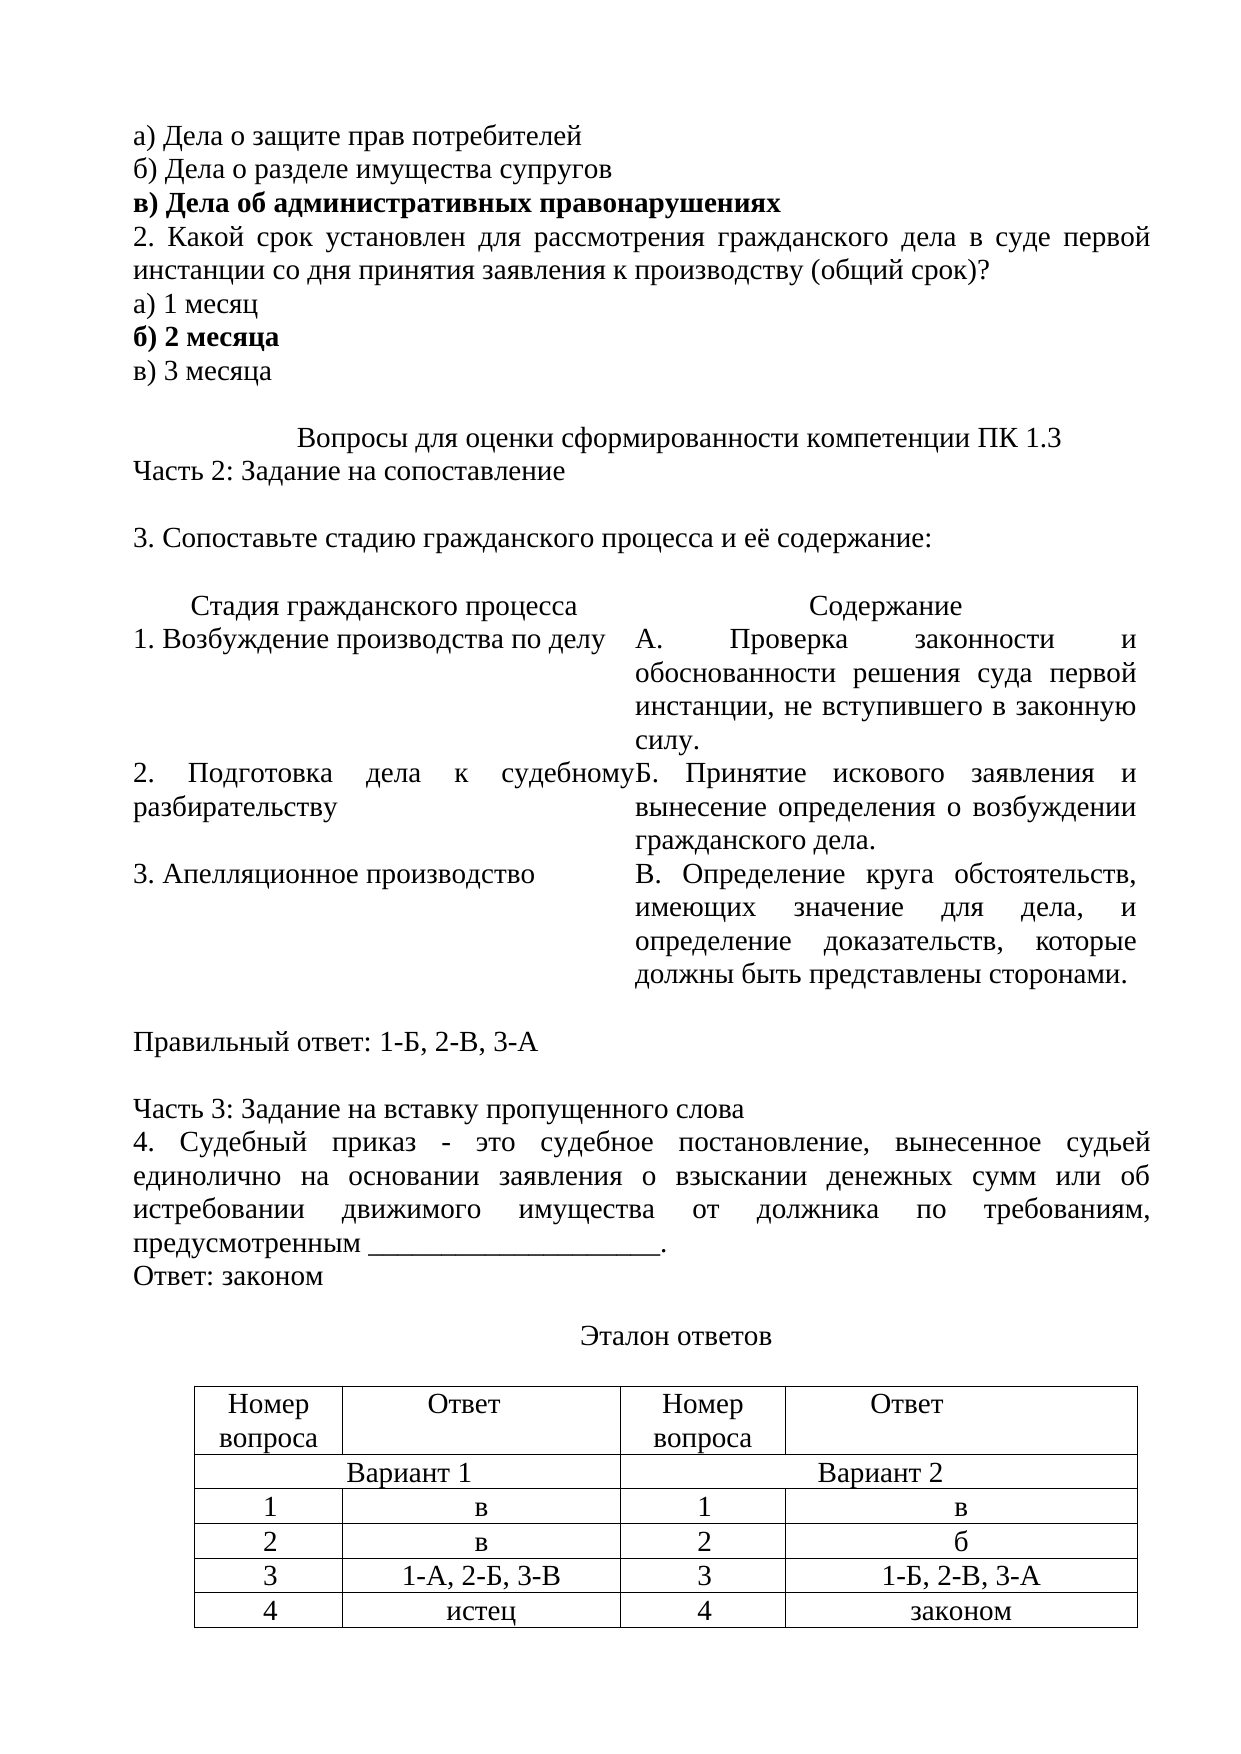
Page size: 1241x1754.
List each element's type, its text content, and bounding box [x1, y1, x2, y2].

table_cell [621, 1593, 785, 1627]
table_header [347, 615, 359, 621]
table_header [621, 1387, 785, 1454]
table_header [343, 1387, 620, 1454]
text Часть 2: Задание на сопоставление [133, 453, 1152, 487]
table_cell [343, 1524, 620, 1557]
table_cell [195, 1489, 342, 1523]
text а) 1 месяц [133, 286, 1152, 319]
text Правильный ответ: 1-Б, 2-В, 3-А [133, 1024, 1152, 1057]
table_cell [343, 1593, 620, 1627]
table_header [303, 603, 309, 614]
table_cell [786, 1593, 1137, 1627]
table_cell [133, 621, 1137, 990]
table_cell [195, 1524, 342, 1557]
text б) 2 месяца [133, 319, 1152, 353]
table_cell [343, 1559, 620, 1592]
text в) Дела об административных правонарушениях [133, 185, 1152, 219]
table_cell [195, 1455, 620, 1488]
text б) Дела о разделе имущества супругов [133, 152, 1152, 185]
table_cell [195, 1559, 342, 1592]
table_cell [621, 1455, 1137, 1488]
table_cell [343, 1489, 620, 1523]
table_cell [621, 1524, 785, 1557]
text а) Дела о защите прав потребителей [133, 118, 1152, 152]
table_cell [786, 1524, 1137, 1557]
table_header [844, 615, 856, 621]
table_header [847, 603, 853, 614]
text 3. Сопоставьте стадию гражданского процесса и её содержание: [133, 521, 1152, 554]
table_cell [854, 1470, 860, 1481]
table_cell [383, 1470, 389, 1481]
text Вопросы для оценки сформированности компетенции ПК 1.3 [133, 420, 1152, 453]
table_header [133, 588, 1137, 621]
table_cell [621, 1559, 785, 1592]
text 4. Судебный приказ - это судебное постановление, вынесенное судьей единолично на основании заявления о взыскании денежных сумм или об истребовании движимого имущества от должника по требованиям, предусмотренным ____________________. [133, 1124, 1152, 1258]
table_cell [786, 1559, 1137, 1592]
text в) 3 месяца [133, 353, 1152, 386]
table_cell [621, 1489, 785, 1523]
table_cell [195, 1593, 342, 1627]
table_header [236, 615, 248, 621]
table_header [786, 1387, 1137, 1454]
text Ответ: законом [133, 1258, 1152, 1292]
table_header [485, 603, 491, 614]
text Эталон ответов [133, 1318, 1148, 1352]
text 2. Какой срок установлен для рассмотрения гражданского дела в суде первой инстанции со дня принятия заявления к производству (общий срок)? [133, 219, 1152, 286]
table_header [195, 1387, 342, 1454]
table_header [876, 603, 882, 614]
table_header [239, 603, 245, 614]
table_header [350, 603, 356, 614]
text Часть 3: Задание на вставку пропущенного слова [133, 1091, 1152, 1124]
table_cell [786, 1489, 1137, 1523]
